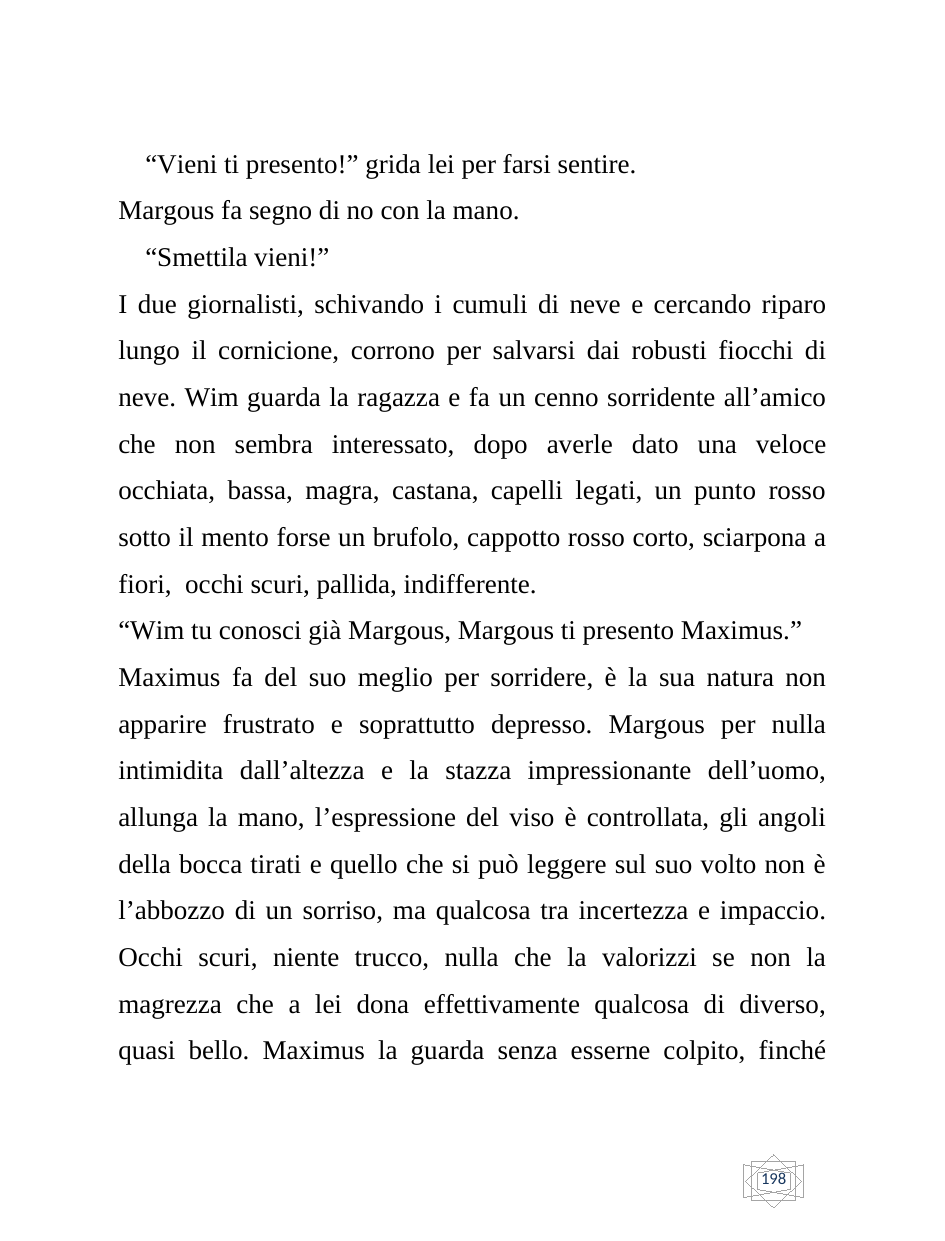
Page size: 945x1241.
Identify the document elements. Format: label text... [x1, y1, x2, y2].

text “Wim tu conosci già Margous, Margous ti presento Maximus.” [118, 614, 827, 646]
text I due giornalisti, schivando i cumuli di neve e cercando riparo lungo il cornicione, corrono per salvarsi dai robusti fiocchi di neve. Wim guarda la ragazza e fa un cenno sorridente all’amico che non sembra interessato, dopo averle dato una veloce occhiata, bassa, magra, castana, capelli legati, un punto rosso sotto il mento forse un brufolo, cappotto rosso corto, sciarpona a fiori, occhi scuri, pallida, indifferente. [118, 288, 827, 599]
text “Smettila vieni!” [118, 241, 827, 272]
text “Vieni ti presento!” grida lei per farsi sentire. [118, 148, 827, 179]
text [118, 661, 827, 1066]
text Margous fa segno di no con la mano. [118, 194, 827, 226]
